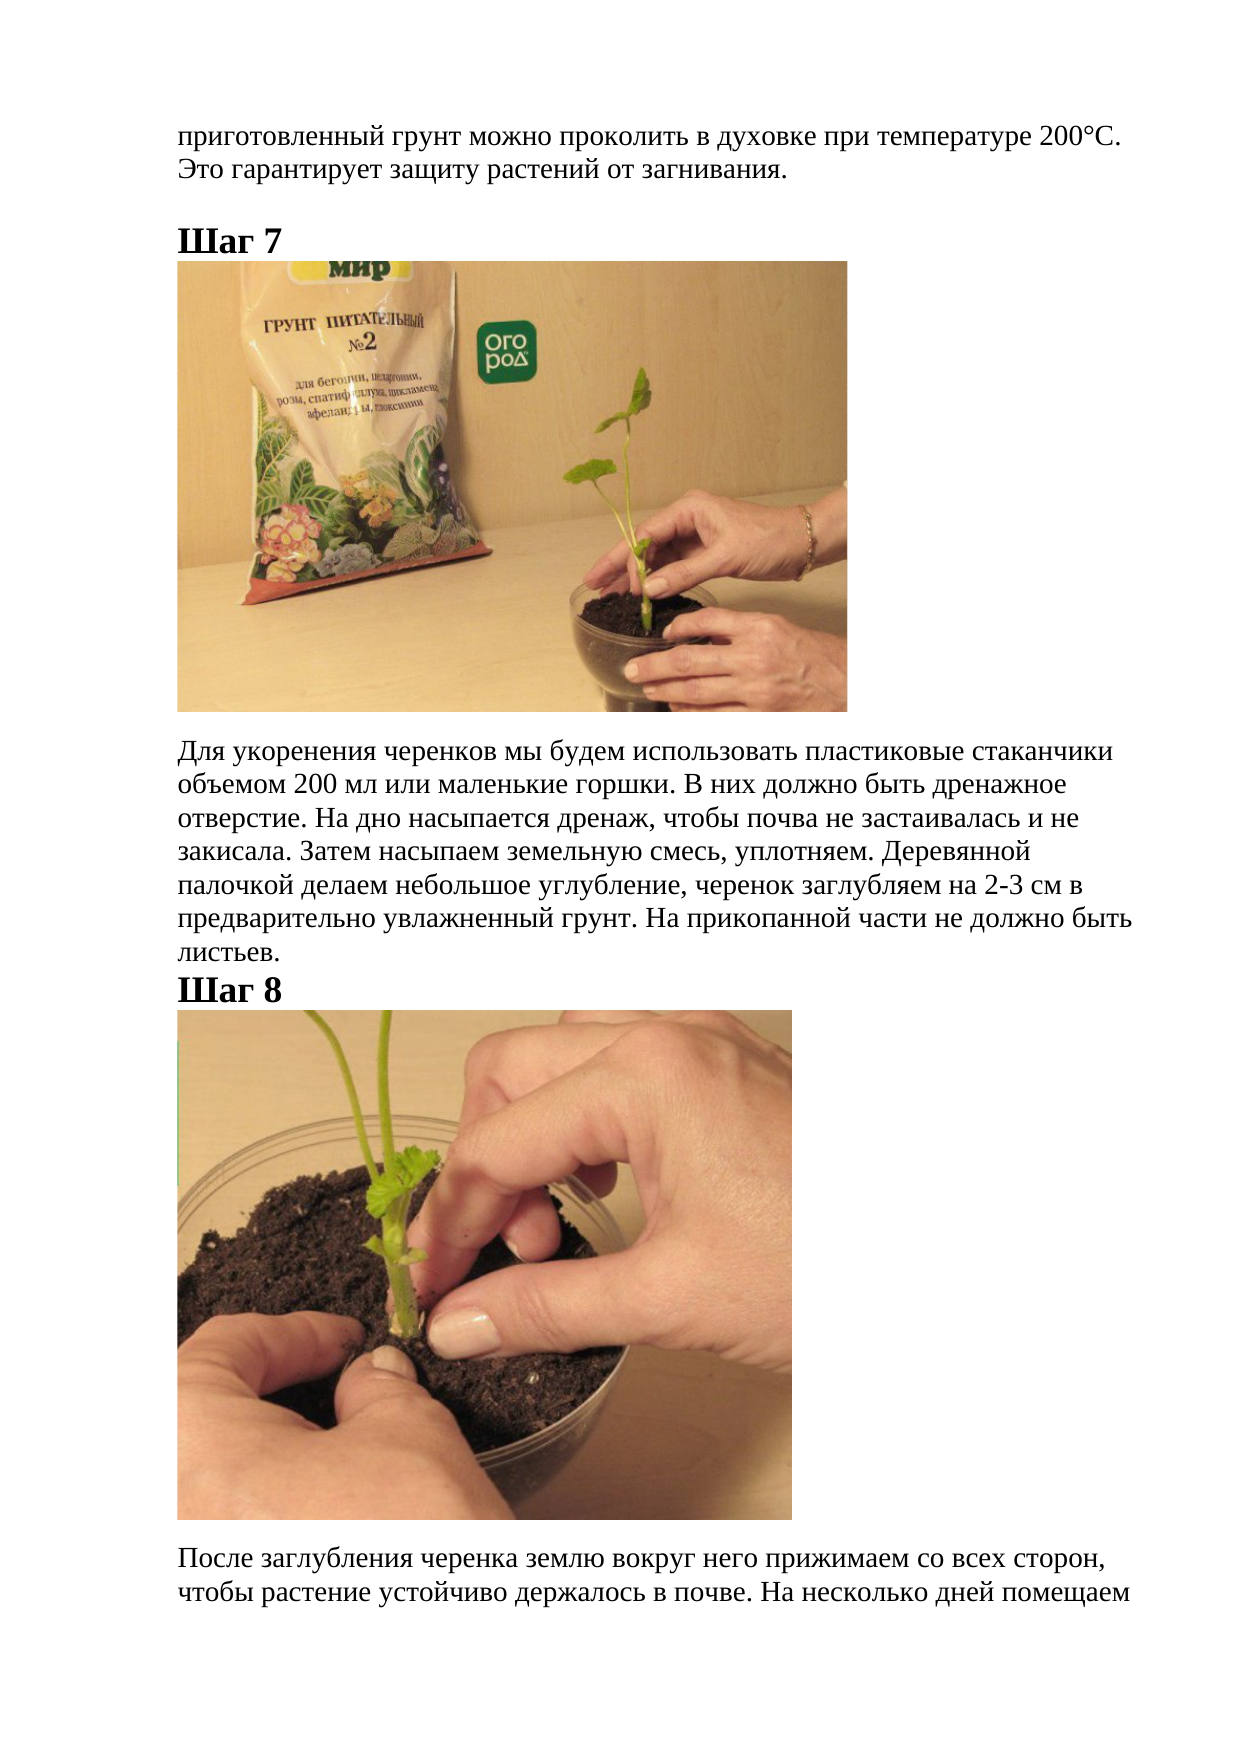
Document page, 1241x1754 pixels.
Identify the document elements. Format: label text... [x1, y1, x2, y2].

picture [177, 1010, 792, 1520]
text Шаг 8 [177, 967, 1152, 1011]
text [177, 118, 1152, 185]
picture [177, 261, 848, 712]
text Для укоренения черенков мы будем использовать пластиковые стаканчики объемом 200 мл или маленькие горшки. В них должно быть дренажное отверстие. На дно насыпается дренаж, чтобы почва не застаивалась и не закисала. Затем насыпаем земельную смесь, уплотняем. Деревянной палочкой делаем небольшое углубление, черенок заглубляем на 2-3 см в предварительно увлажненный грунт. На прикопанной части не должно быть листьев. [177, 733, 1152, 967]
text Шаг 7 [177, 219, 1152, 262]
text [177, 1540, 1152, 1607]
